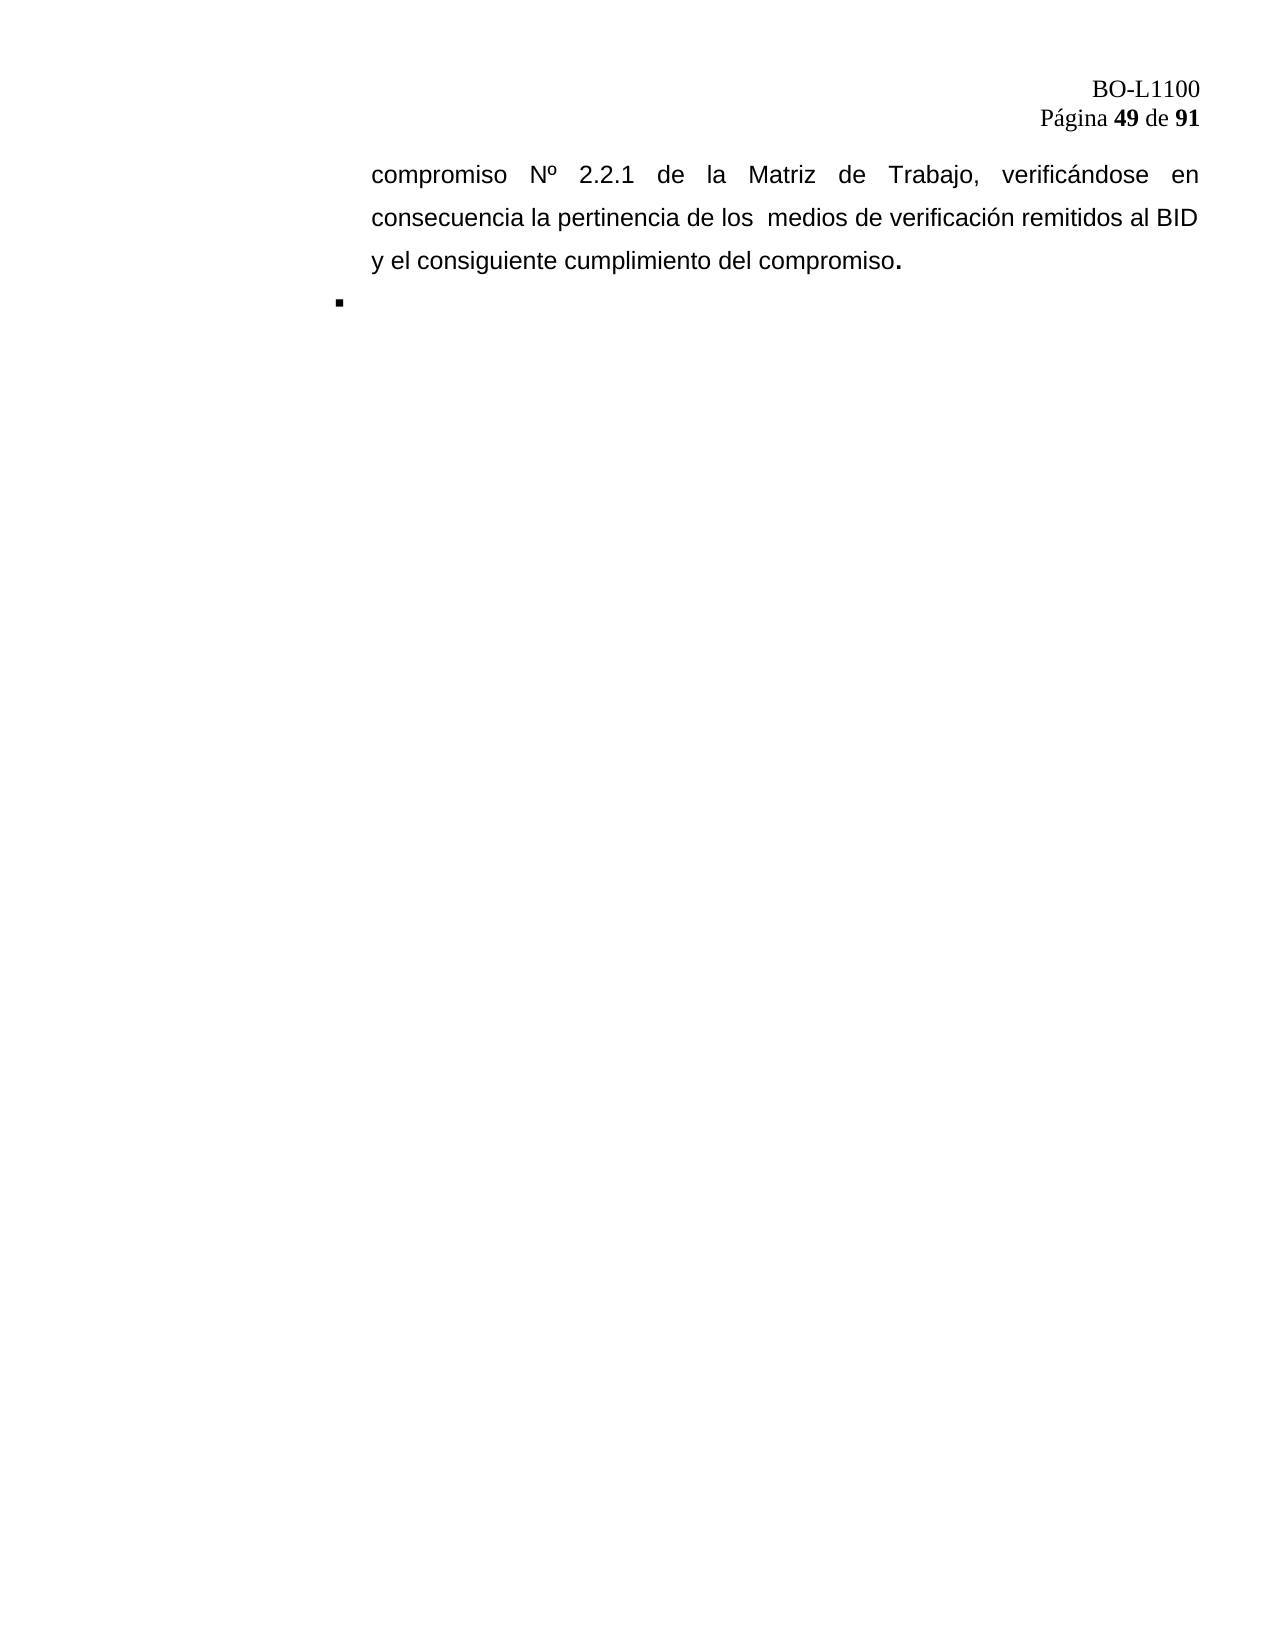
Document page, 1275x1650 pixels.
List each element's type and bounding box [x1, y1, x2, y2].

list [334, 160, 1200, 275]
